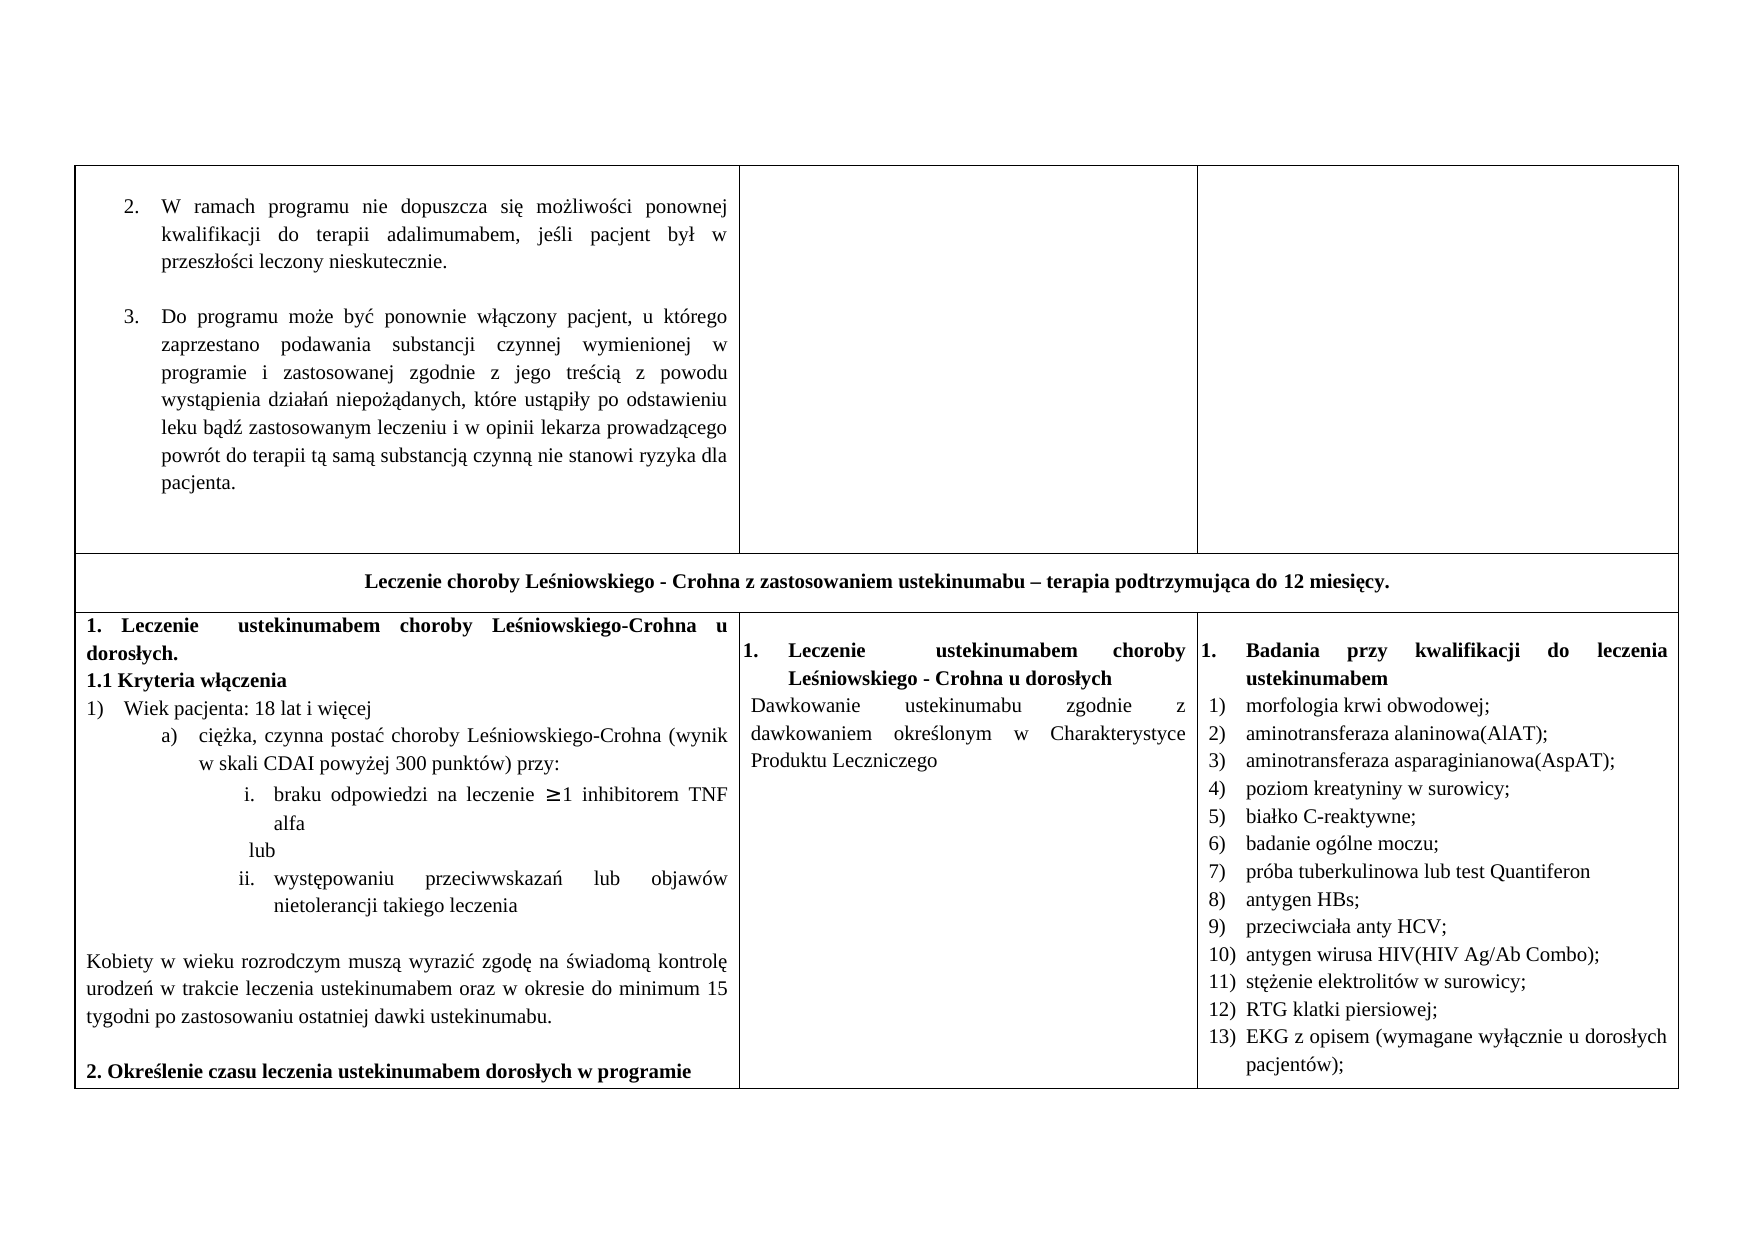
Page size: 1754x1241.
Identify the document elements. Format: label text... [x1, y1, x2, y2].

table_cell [740, 166, 1197, 553]
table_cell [1198, 166, 1678, 553]
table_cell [76, 166, 739, 553]
table_cell Leczenie choroby Leśniowskiego - Crohna z zastosowaniem ustekinumabu – terapia podtrzymująca do 12 miesięcy. [76, 554, 1678, 612]
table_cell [1198, 613, 1678, 1087]
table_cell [76, 613, 739, 1087]
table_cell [740, 613, 1197, 1087]
